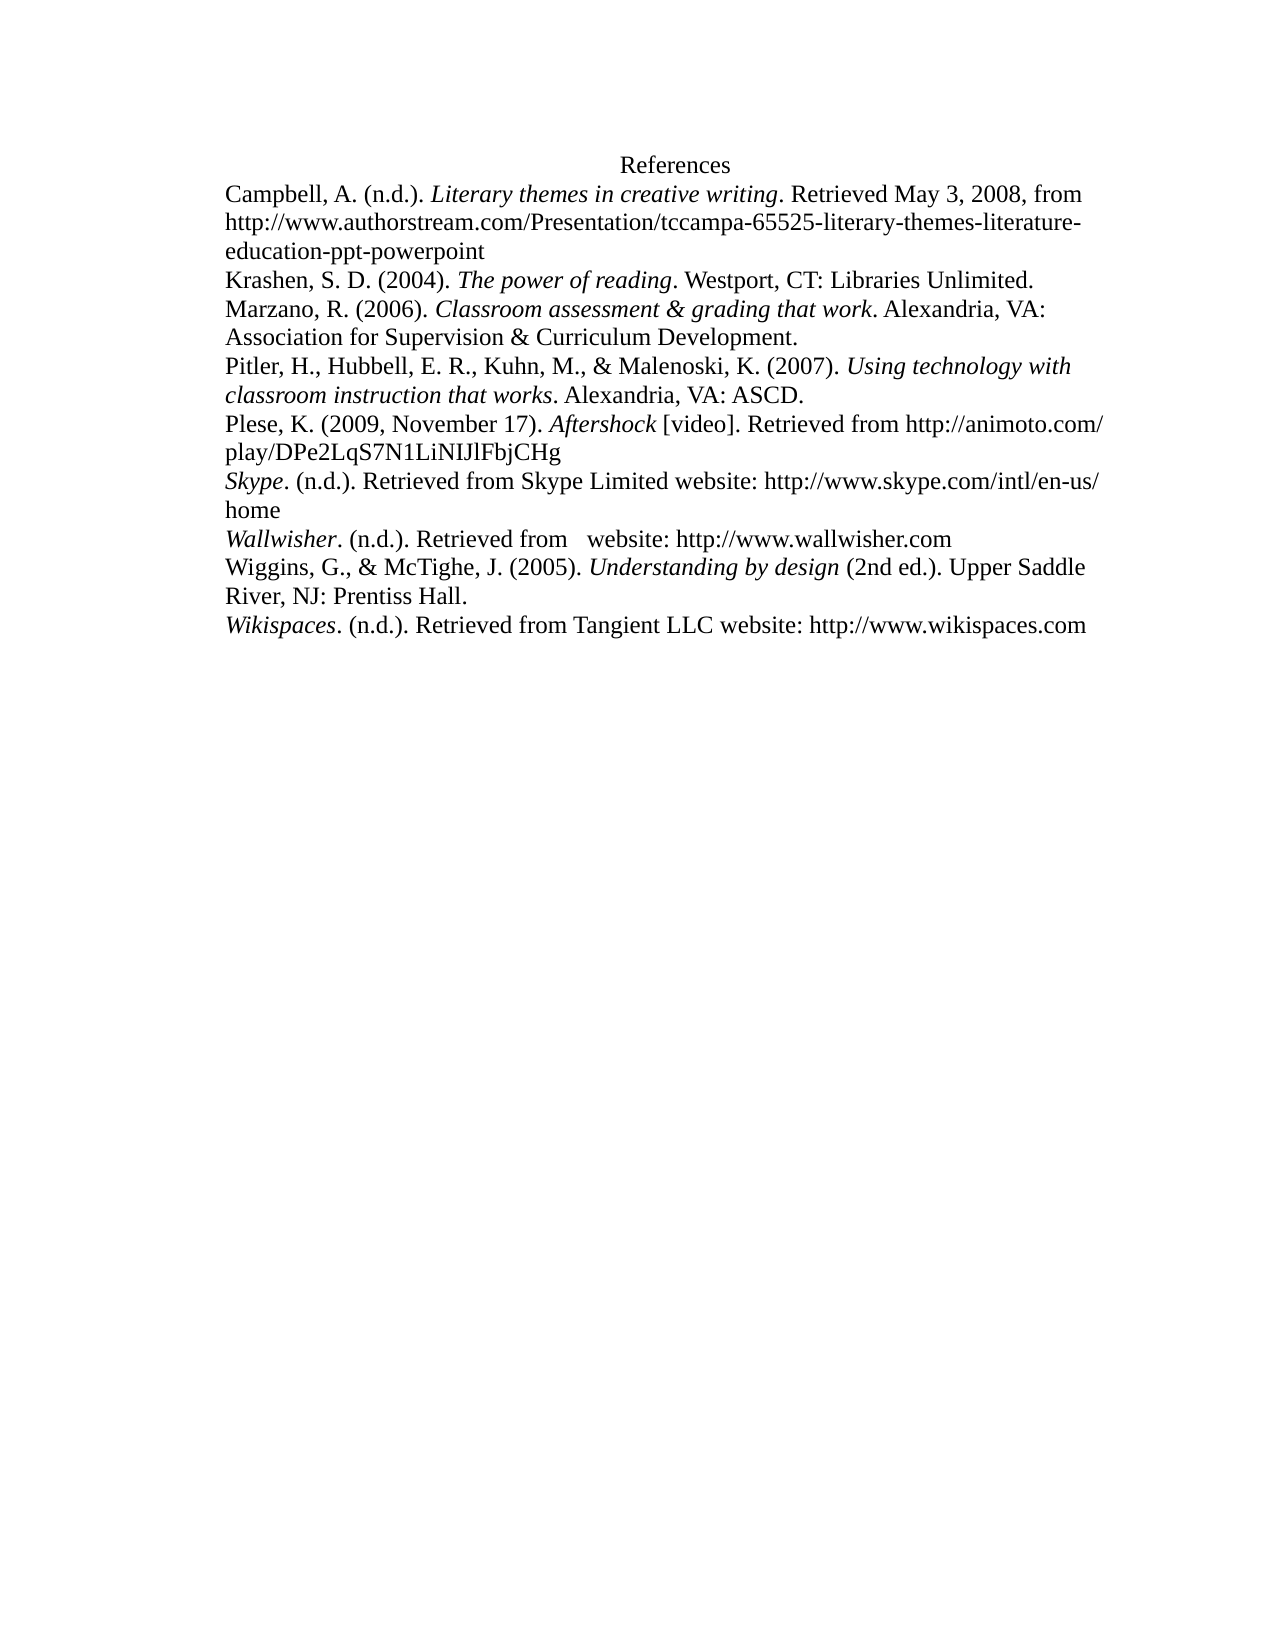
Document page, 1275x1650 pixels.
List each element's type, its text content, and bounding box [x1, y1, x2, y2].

text Krashen, S. D. (2004). The power of reading. Westport, CT: Libraries Unlimited. [225, 265, 1125, 294]
text References [225, 150, 1125, 179]
text Campbell, A. (n.d.). Literary themes in creative writing. Retrieved May 3, 2008, from http://www.authorstream.com/‌Presentation/‌tccampa-65525-literary-themes-literature-education-ppt-powerpoint [225, 179, 1125, 265]
text Wikispaces. (n.d.). Retrieved from Tangient LLC website: http://www.wikispaces.com [225, 610, 1125, 639]
text Pitler, H., Hubbell, E. R., Kuhn, M., & Malenoski, K. (2007). Using technology with classroom instruction that works. Alexandria, VA: ASCD. [225, 351, 1125, 409]
text Wallwisher. (n.d.). Retrieved from website: http://www.wallwisher.com [225, 524, 1125, 552]
text Marzano, R. (2006). Classroom assessment & grading that work. Alexandria, VA: Association for Supervision & Curriculum Development. [225, 294, 1125, 351]
text Plese, K. (2009, November 17). Aftershock [video]. Retrieved from http://animoto.com/‌play/‌DPe2LqS7N1LiNIJlFbjCHg [225, 409, 1125, 466]
text Wiggins, G., & McTighe, J. (2005). Understanding by design (2nd ed.). Upper Saddle River, NJ: Prentiss Hall. [225, 552, 1125, 610]
text Skype. (n.d.). Retrieved from Skype Limited website: http://www.skype.com/‌intl/‌en-us/‌home [225, 466, 1125, 524]
